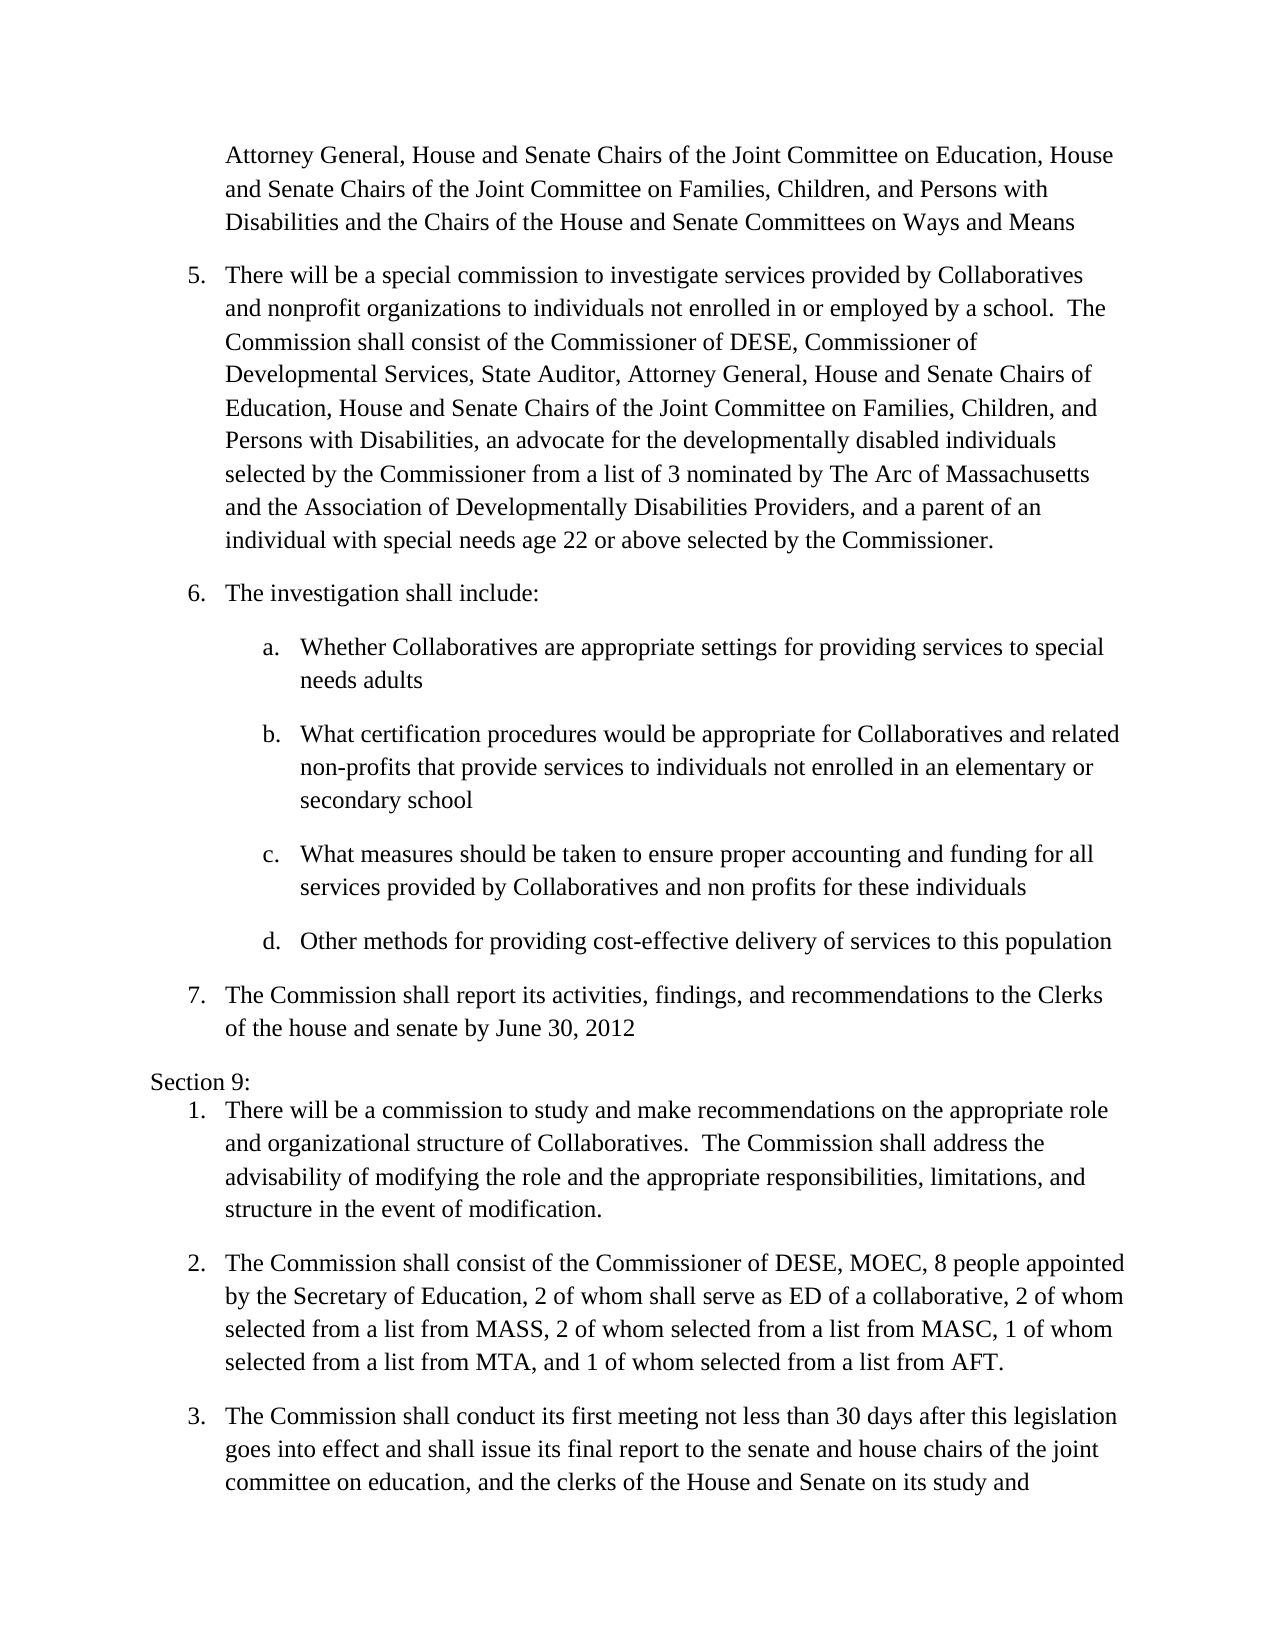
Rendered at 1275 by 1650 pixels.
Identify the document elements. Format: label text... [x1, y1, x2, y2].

list The investigation shall include: [187, 578, 1125, 607]
list The Commission shall consist of the Commissioner of DESE, MOEC, 8 people appointed by the Secretary of Education, 2 of whom shall serve as ED of a collaborative, 2 of whom selected from a list from MASS, 2 of whom selected from a list from MASC, 1 of whom selected from a list from MTA, and 1 of whom selected from a list from AFT. [187, 1248, 1125, 1376]
list The Commission shall report its activities, findings, and recommendations to the Clerks of the house and senate by June 30, 2012 [187, 980, 1125, 1042]
list Whether Collaboratives are appropriate settings for providing services to special needs adults [262, 632, 1125, 694]
list What measures should be taken to ensure proper accounting and funding for all services provided by Collaboratives and non profits for these individuals [262, 839, 1125, 901]
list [187, 1401, 1125, 1496]
list There will be a special commission to investigate services provided by Collaboratives and nonprofit organizations to individuals not enrolled in or employed by a school. The Commission shall consist of the Commissioner of DESE, Commissioner of Developmental Services, State Auditor, Attorney General, House and Senate Chairs of Education, House and Senate Chairs of the Joint Committee on Families, Children, and Persons with Disabilities, an advocate for the developmentally disabled individuals selected by the Commissioner from a list of 3 nominated by The Arc of Massachusetts and the Association of Developmentally Disabilities Providers, and a parent of an individual with special needs age 22 or above selected by the Commissioner. [187, 261, 1125, 553]
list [187, 141, 1125, 235]
list What certification procedures would be appropriate for Collaboratives and related non-profits that provide services to individuals not enrolled in an elementary or secondary school [262, 719, 1125, 814]
list There will be a commission to study and make recommendations on the appropriate role and organizational structure of Collaboratives. The Commission shall address the advisability of modifying the role and the appropriate responsibilities, limitations, and structure in the event of modification. [187, 1096, 1125, 1223]
list Other methods for providing cost-effective delivery of services to this population [262, 926, 1125, 955]
text Section 9: [150, 1067, 1125, 1096]
